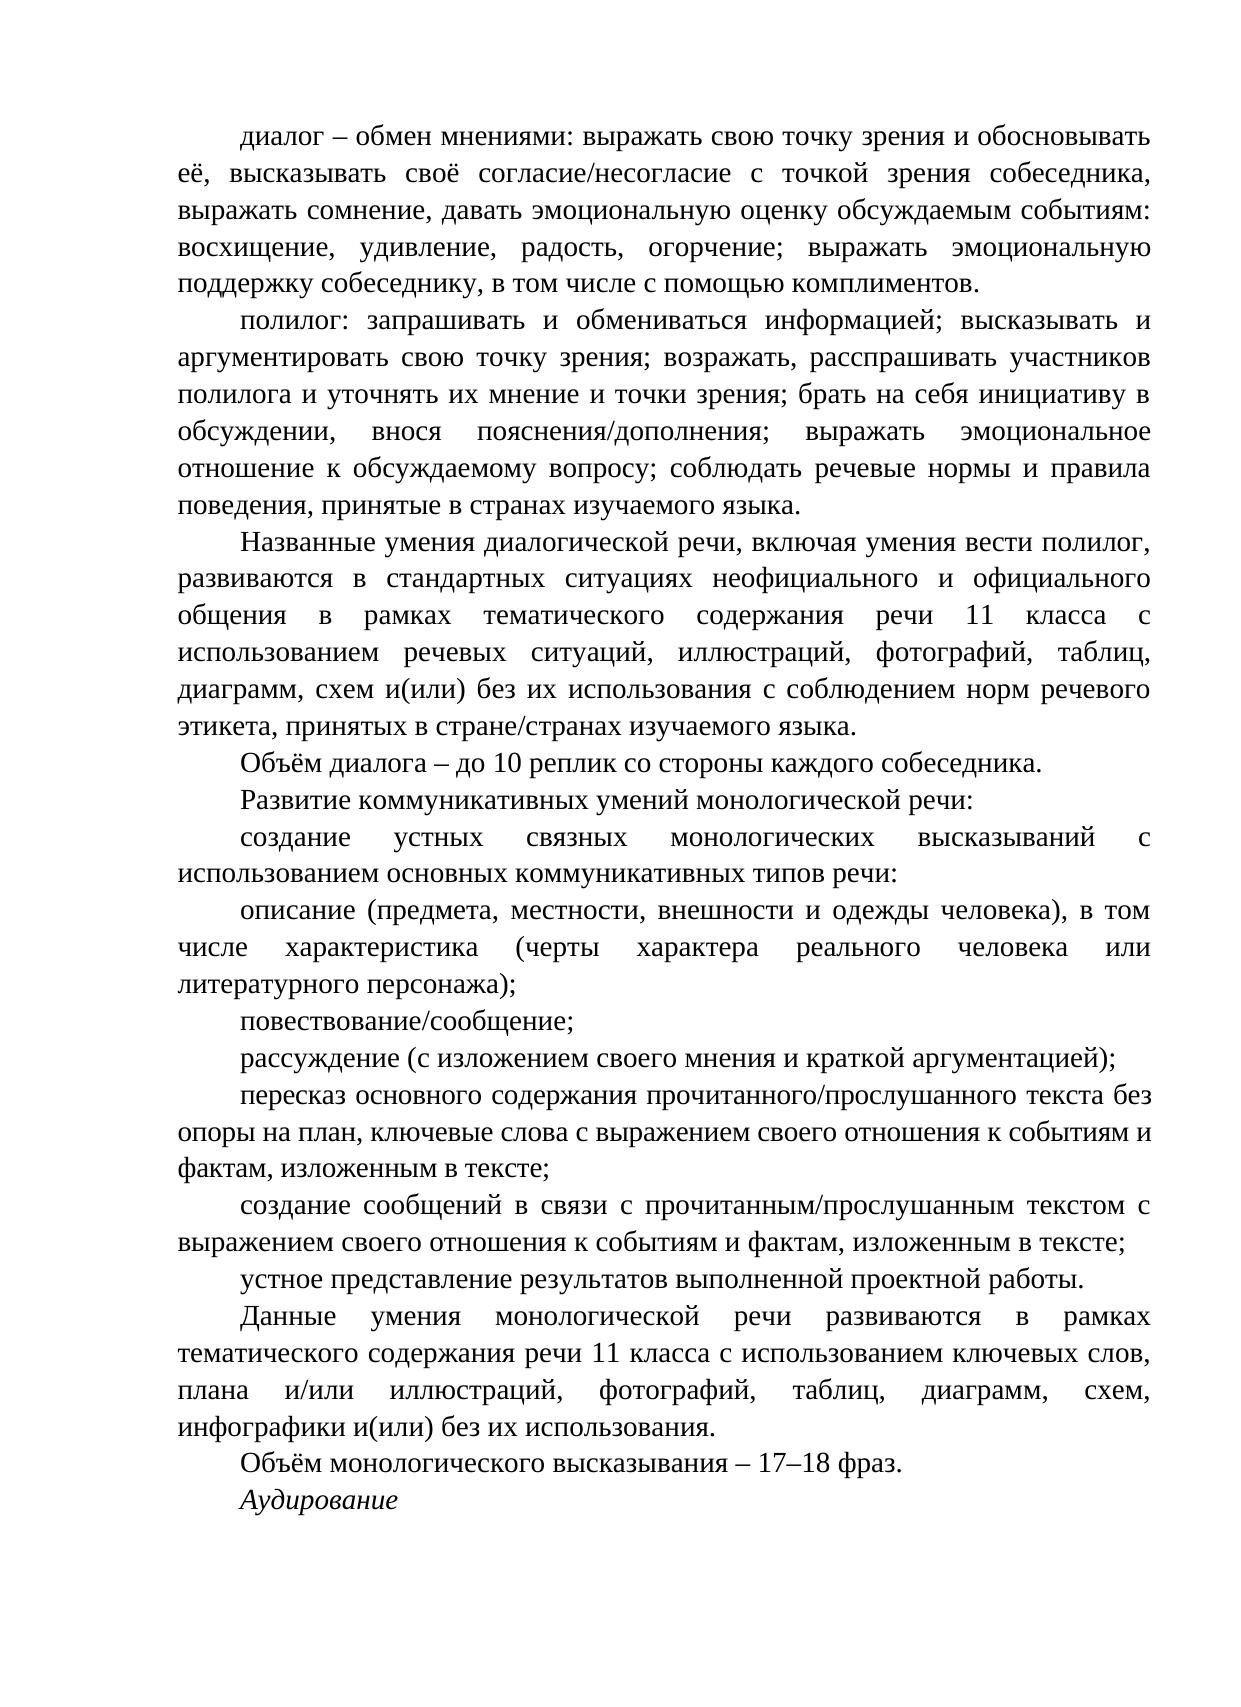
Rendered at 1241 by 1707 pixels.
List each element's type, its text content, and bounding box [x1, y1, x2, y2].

text Объём диалога – до 10 реплик со стороны каждого собеседника. [177, 745, 1152, 778]
text Объём монологического высказывания – 17–18 фраз. [177, 1446, 1152, 1479]
text Данные умения монологической речи развиваются в рамках тематического содержания речи 11 класса с использованием ключевых слов, плана и/или иллюстраций, фотографий, таблиц, диаграмм, схем, инфографики и(или) без их использования. [177, 1298, 1152, 1442]
text диалог – обмен мнениями: выражать свою точку зрения и обосновывать её, высказывать своё согласие/несогласие с точкой зрения собеседника, выражать сомнение, давать эмоциональную оценку обсуждаемым событиям: восхищение, удивление, радость, огорчение; выражать эмоциональную поддержку собеседнику, в том числе с помощью комплиментов. [177, 118, 1152, 299]
text пересказ основного содержания прочитанного/прослушанного текста без опоры на план, ключевые слова с выражением своего отношения к событиям и фактам, изложенным в тексте; [177, 1077, 1152, 1184]
text рассуждение (с изложением своего мнения и краткой аргументацией); [177, 1040, 1152, 1073]
text Названные умения диалогической речи, включая умения вести полилог, развиваются в стандартных ситуациях неофициального и официального общения в рамках тематического содержания речи 11 класса с использованием речевых ситуаций, иллюстраций, фотографий, таблиц, диаграмм, схем и(или) без их использования с соблюдением норм речевого этикета, принятых в стране/странах изучаемого языка. [177, 524, 1152, 742]
text устное представление результатов выполненной проектной работы. [177, 1261, 1152, 1295]
text полилог: запрашивать и обмениваться информацией; высказывать и аргументировать свою точку зрения; возражать, расспрашивать участников полилога и уточнять их мнение и точки зрения; брать на себя инициативу в обсуждении, внося пояснения/дополнения; выражать эмоциональное отношение к обсуждаемому вопросу; соблюдать речевые нормы и правила поведения, принятые в странах изучаемого языка. [177, 302, 1152, 520]
text повествование/сообщение; [177, 1003, 1152, 1037]
text описание (предмета, местности, внешности и одежды человека), в том числе характеристика (черты характера реального человека или литературного персонажа); [177, 892, 1152, 1000]
text Развитие коммуникативных умений монологической речи: [177, 782, 1152, 815]
text Аудирование [177, 1482, 1152, 1516]
text создание устных связных монологических высказываний с использованием основных коммуникативных типов речи: [177, 819, 1152, 889]
text создание сообщений в связи с прочитанным/прослушанным текстом с выражением своего отношения к событиям и фактам, изложенным в тексте; [177, 1187, 1152, 1258]
